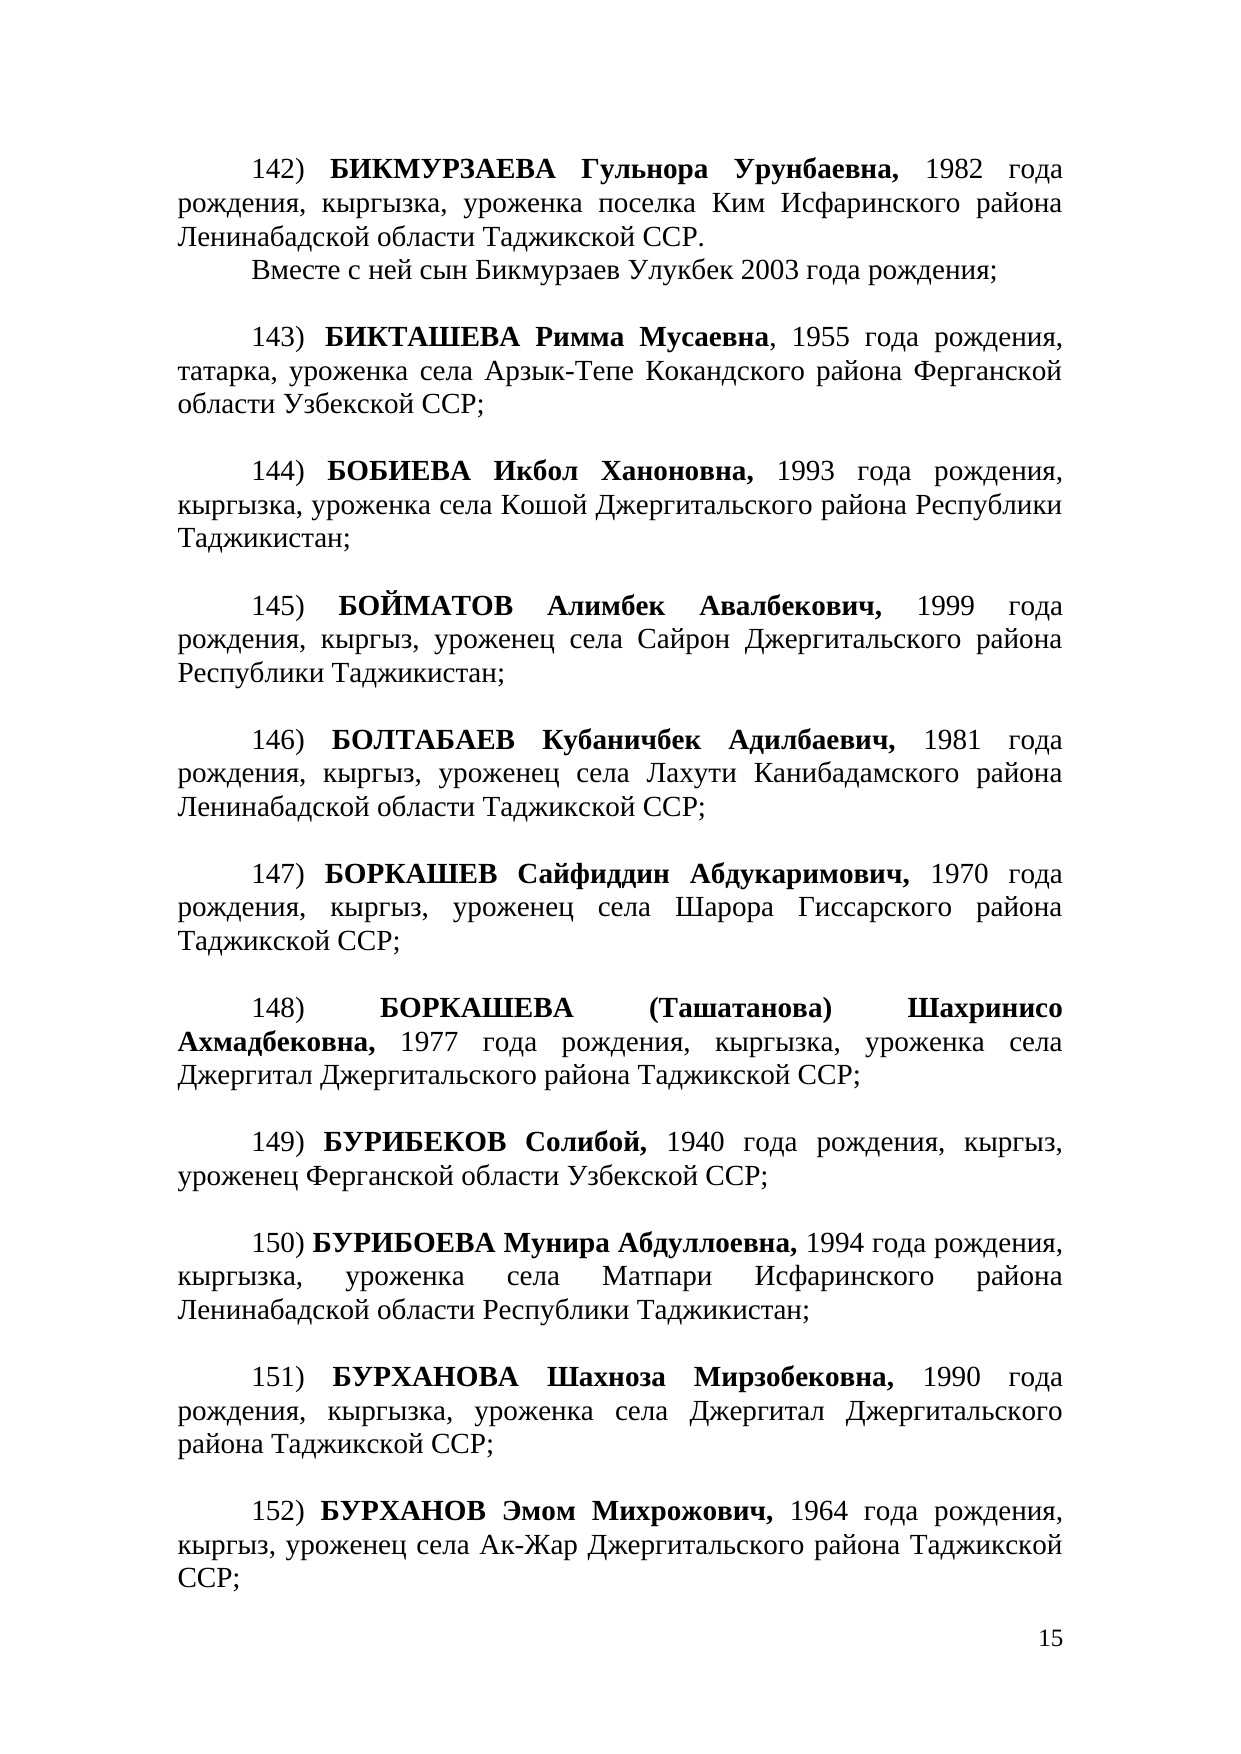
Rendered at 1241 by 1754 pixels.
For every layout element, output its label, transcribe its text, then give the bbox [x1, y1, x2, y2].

text 149) БУРИБЕКОВ Солибой, 1940 года рождения, кыргыз, уроженец Ферганской области Узбекской ССР; [177, 1124, 1063, 1191]
text 148) БОРКАШЕВА (Ташатанова) Шахринисо Ахмадбековна, 1977 года рождения, кыргызка, уроженка села Джергитал Джергитальского района Таджикской ССР; [177, 990, 1063, 1091]
text 152) БУРХАНОВ Эмом Михрожович, 1964 года рождения, кыргыз, уроженец села Ак-Жар Джергитальского района Таджикской ССР; [177, 1493, 1063, 1594]
text Вместе с ней сын Бикмурзаев Улукбек 2003 года рождения; [177, 252, 1063, 286]
text 150) БУРИБОЕВА Мунира Абдуллоевна, 1994 года рождения, кыргызка, уроженка села Матпари Исфаринского района Ленинабадской области Республики Таджикистан; [177, 1225, 1063, 1326]
text 147) БОРКАШЕВ Сайфиддин Абдукаримович, 1970 года рождения, кыргыз, уроженец села Шарора Гиссарского района Таджикской ССР; [177, 856, 1063, 957]
text 144) БОБИЕВА Икбол Ханоновна, 1993 года рождения, кыргызка, уроженка села Кошой Джергитальского района Республики Таджикистан; [177, 453, 1063, 554]
text 145) БОЙМАТОВ Алимбек Авалбекович, 1999 года рождения, кыргыз, уроженец села Сайрон Джергитальского района Республики Таджикистан; [177, 588, 1063, 688]
text 142) БИКМУРЗАЕВА Гульнора Урунбаевна, 1982 года рождения, кыргызка, уроженка поселка Ким Исфаринского района Ленинабадской области Таджикской ССР. [177, 152, 1063, 252]
text 143) БИКТАШЕВА Римма Мусаевна, 1955 года рождения, татарка, уроженка села Арзык-Тепе Кокандского района Ферганской области Узбекской ССР; [177, 319, 1063, 420]
text 146) БОЛТАБАЕВ Кубаничбек Адилбаевич, 1981 года рождения, кыргыз, уроженец села Лахути Канибадамского района Ленинабадской области Таджикской ССР; [177, 722, 1063, 822]
text 151) БУРХАНОВА Шахноза Мирзобековна, 1990 года рождения, кыргызка, уроженка села Джергитал Джергитальского района Таджикской ССР; [177, 1359, 1063, 1460]
